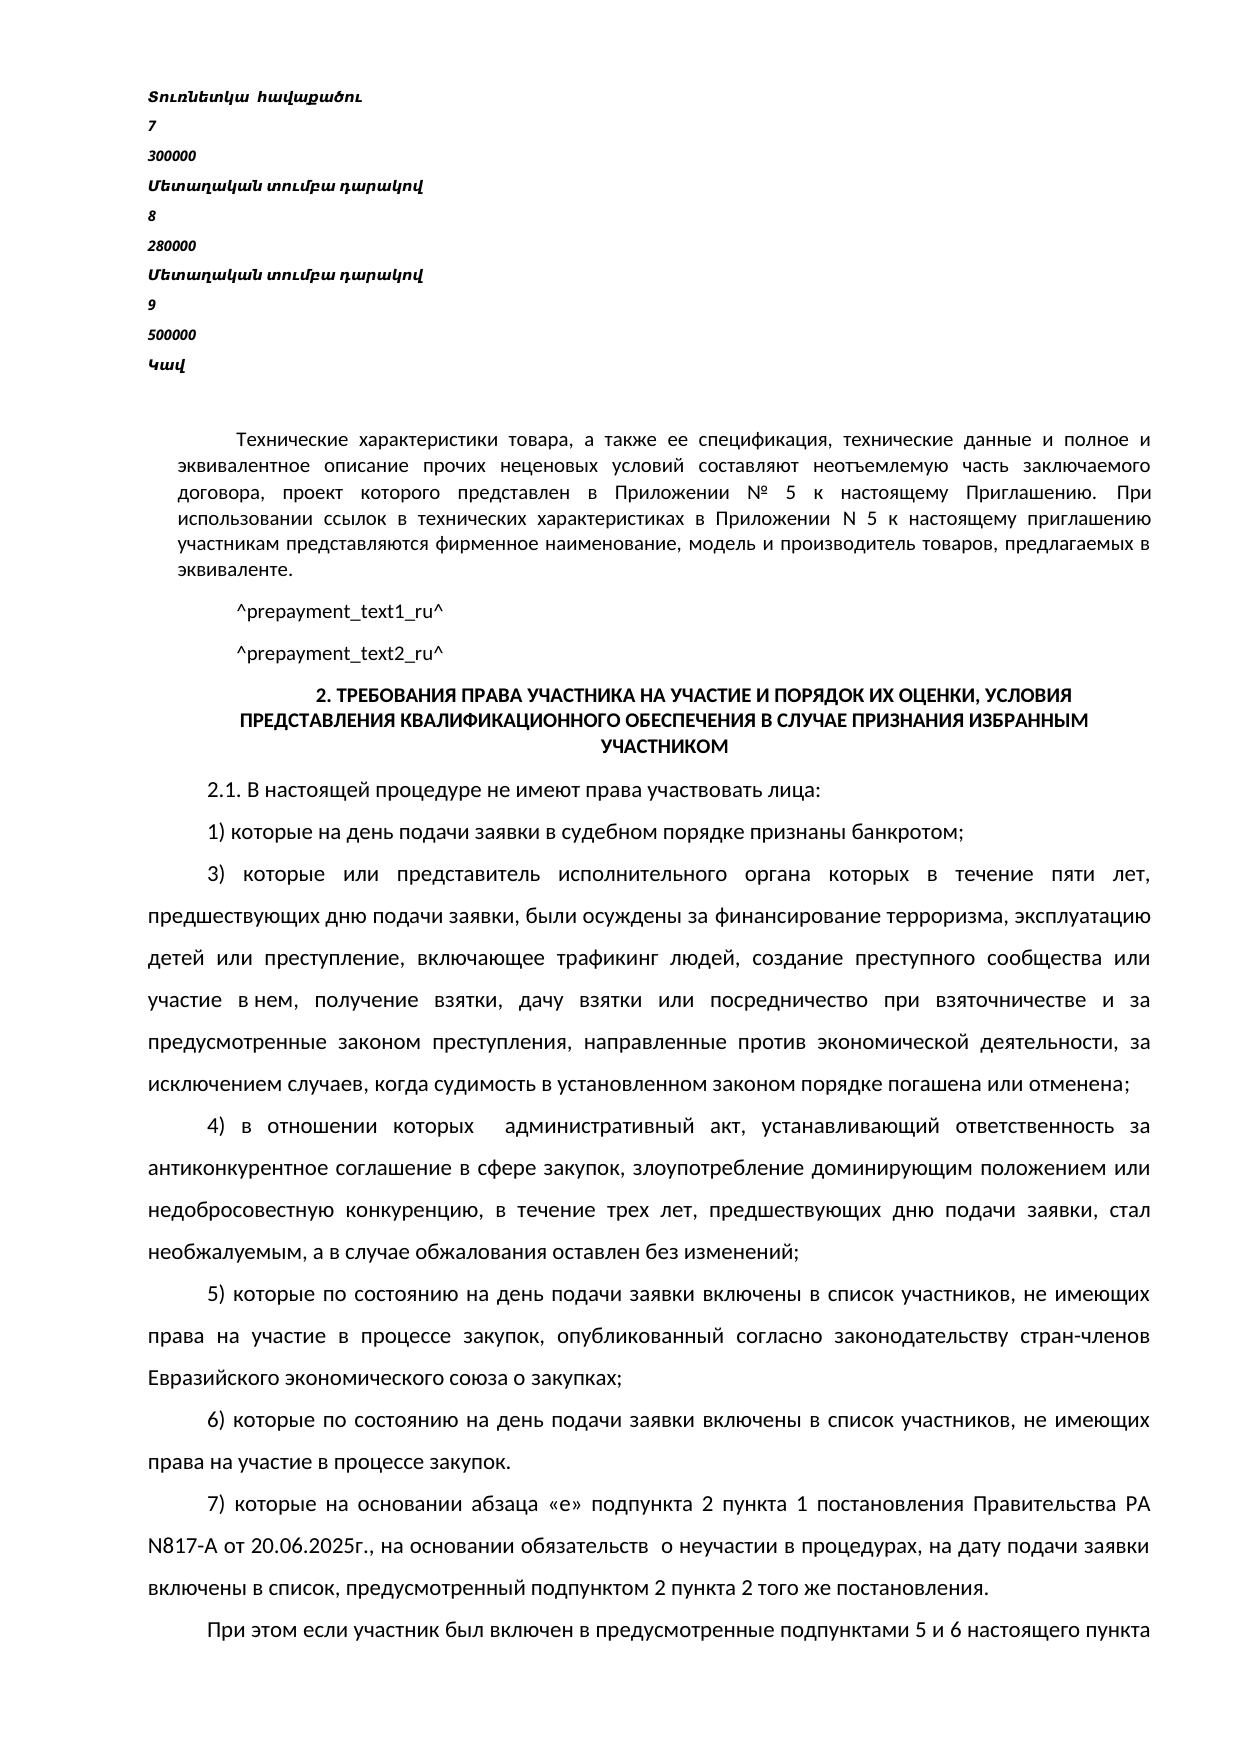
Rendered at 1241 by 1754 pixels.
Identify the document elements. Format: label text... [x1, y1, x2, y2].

text 3) которые или представитель исполнительного органа которых в течение пяти лет, предшествующих дню подачи заявки, были осуждены за финансирование терроризма, эксплуатацию детей или преступление, включающее трафикинг людей, создание преступного сообщества или участие в нем, получение взятки, дачу взятки или посредничество при взяточничестве и за предусмотренные законом преступления, направленные против экономической деятельности, за исключением случаев, когда судимость в установленном законом порядке погашена или отменена; [148, 859, 1152, 1097]
text ^prepayment_text1_ru^ [177, 598, 1152, 623]
text ^prepayment_text2_ru^ [177, 640, 1152, 666]
text 1) которые на день подачи заявки в судебном порядке признаны банкротом; [148, 817, 1152, 845]
text 4) в отношении которых административный акт, устанавливающий ответственность за антиконкурентное соглашение в сфере закупок, злоупотребление доминирующим положением или недобросовестную конкуренцию, в течение трех лет, предшествующих дню подачи заявки, стал необжалуемым, а в случае обжалования оставлен без изменений; [148, 1111, 1152, 1265]
text 5) которые по состоянию на день подачи заявки включены в список участников, не имеющих права на участие в процессе закупок, опубликованный согласно законодательству стран-членов Евразийского экономического союза о закупках; [148, 1279, 1152, 1391]
text 6) которые по состоянию на день подачи заявки включены в список участников, не имеющих права на участие в процессе закупок. [148, 1405, 1152, 1475]
text 2.1. В настоящей процедуре не имеют права участвовать лица: [148, 775, 1152, 803]
text Технические характеристики товара, а также ее спецификация, технические данные и полное и эквивалентное описание прочих неценовых условий составляют неотъемлемую часть заключаемого договора, проект которого представлен в Приложении № 5 к настоящему Приглашению. При использовании ссылок в технических характеристиках в Приложении N 5 к настоящему приглашению участникам представляются фирменное наименование, модель и производитель товаров, предлагаемых в эквиваленте. [177, 426, 1152, 581]
text 7) которые на основании абзаца «е» подпункта 2 пункта 1 постановления Правительства РА N817-А от 20.06.2025г., на основании обязательств o неучастии в процедурах, на дату подачи заявки включены в список, предусмотренный подпунктом 2 пункта 2 того же постановления. [148, 1489, 1152, 1601]
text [148, 1615, 1152, 1643]
text 2. ТРЕБОВАНИЯ ПРАВА УЧАСТНИКА НА УЧАСТИЕ И ПОРЯДОК ИХ ОЦЕНКИ, УСЛОВИЯ ПРЕДСТАВЛЕНИЯ КВАЛИФИКАЦИОННОГО ОБЕСПЕЧЕНИЯ В СЛУЧАЕ ПРИЗНАНИЯ ИЗБРАННЫМ УЧАСТНИКОМ [177, 682, 1152, 758]
